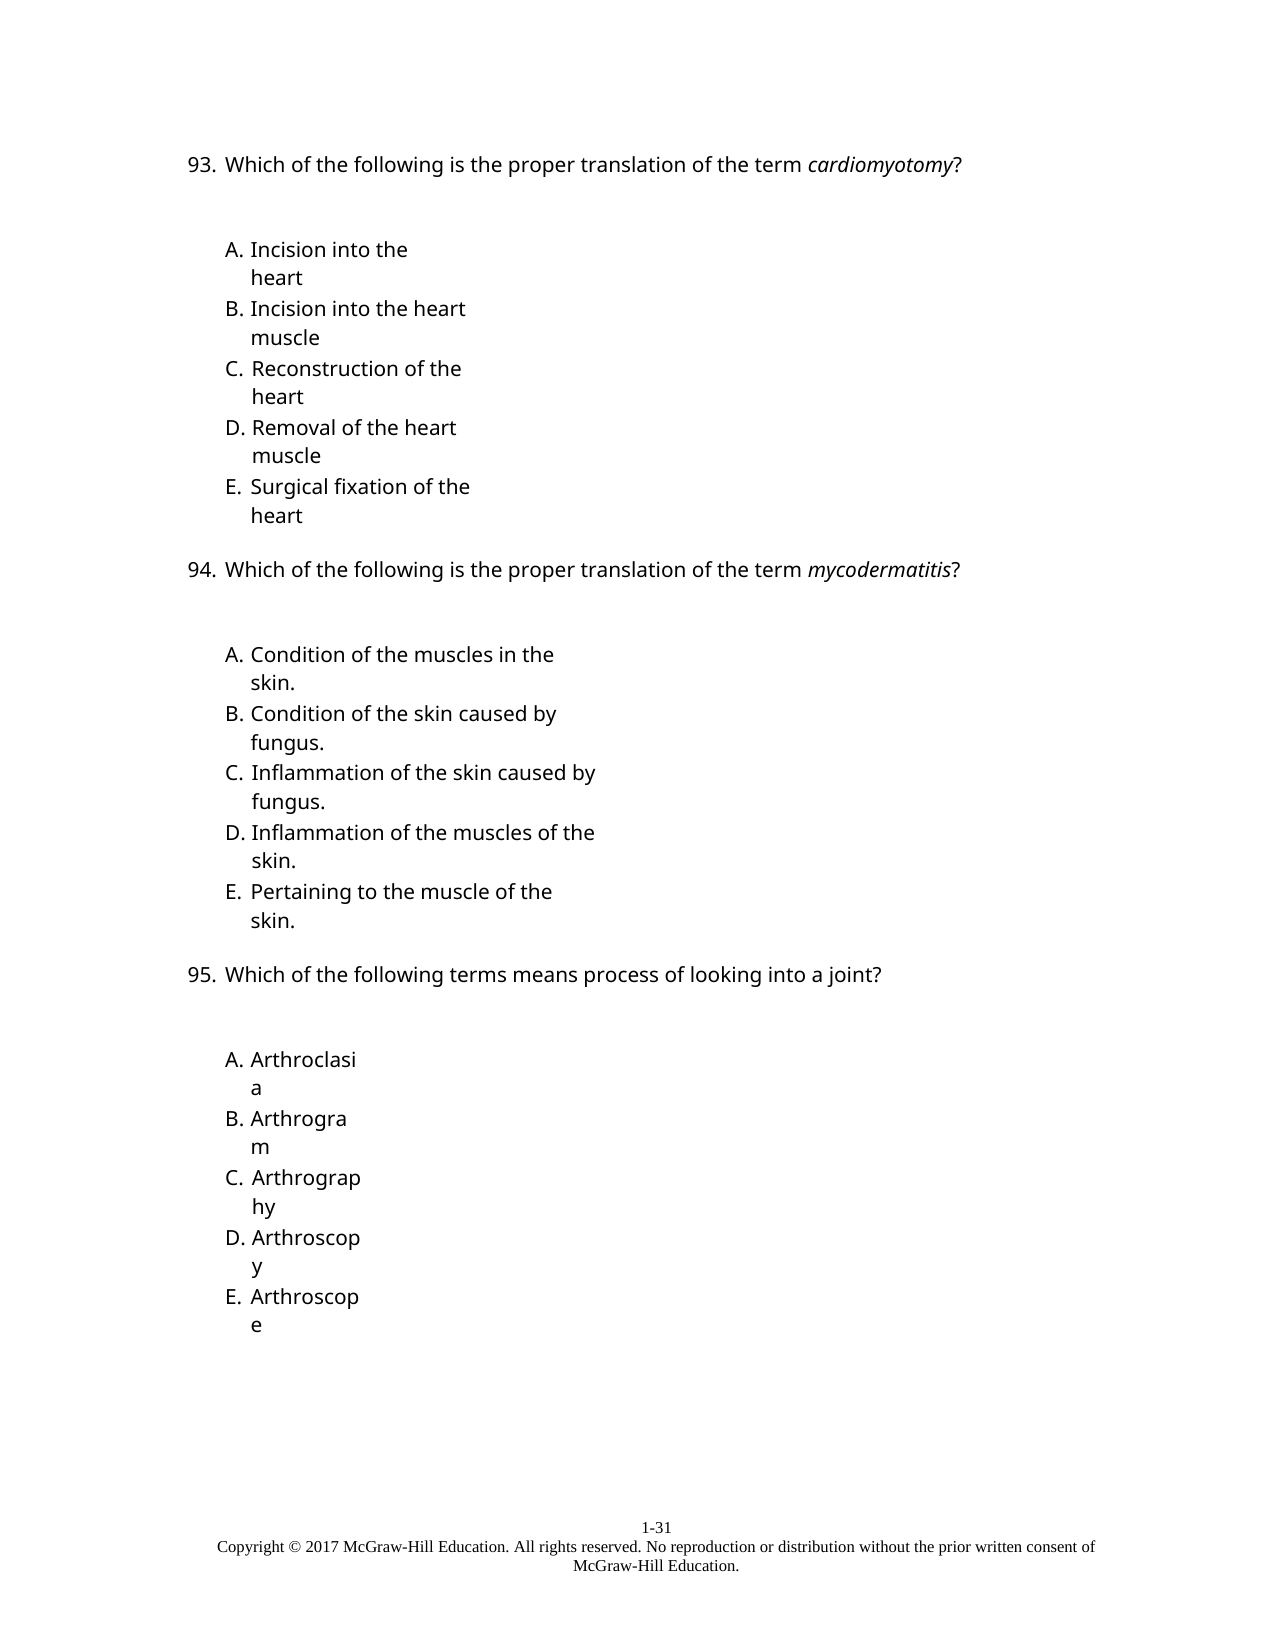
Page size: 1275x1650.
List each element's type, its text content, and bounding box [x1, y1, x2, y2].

table_header Which of the following is the proper translation of the term cardiomyotomy? [225, 150, 1125, 529]
table_header Which of the following terms means process of looking into a joint? [225, 960, 1125, 1339]
table_header 95. [188, 960, 225, 1339]
table_header 93. [188, 150, 225, 529]
table_header Which of the following is the proper translation of the term mycodermatitis? [225, 555, 1125, 934]
table_header 94. [188, 555, 225, 934]
